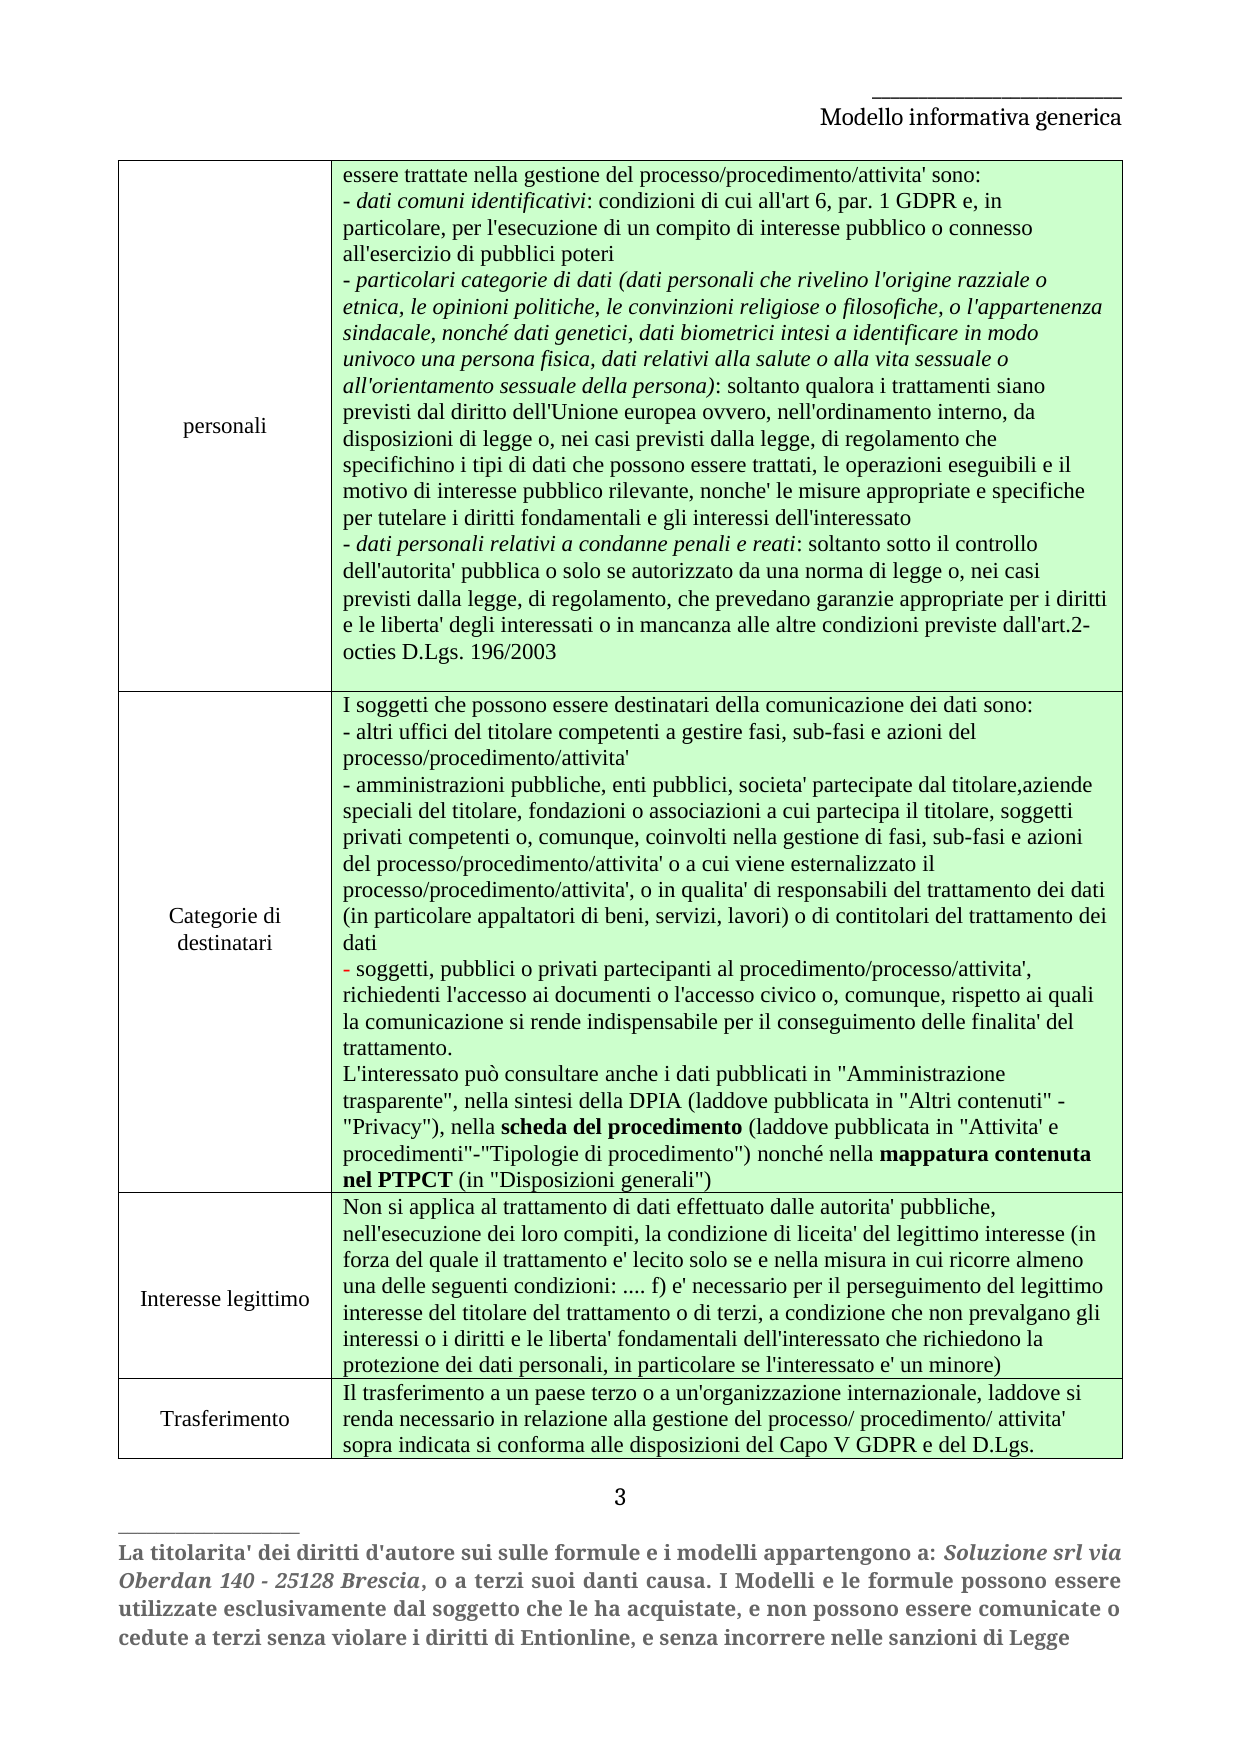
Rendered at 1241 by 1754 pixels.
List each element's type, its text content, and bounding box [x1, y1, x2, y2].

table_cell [119, 161, 331, 691]
table_cell Categorie di destinatari [119, 692, 331, 1192]
table_cell Non si applica al trattamento di dati effettuato dalle autorita' pubbliche, nell'esecuzione dei loro compiti, la condizione di liceita' del legittimo interesse (in forza del quale il trattamento e' lecito solo se e nella misura in cui ricorre almeno una delle seguenti condizioni: .... f) e' necessario per il perseguimento del legittimo interesse del titolare del trattamento o di terzi, a condizione che non prevalgano gli interessi o i diritti e le liberta' fondamentali dell'interessato che richiedono la protezione dei dati personali, in particolare se l'interessato e' un minore) [332, 1193, 1122, 1378]
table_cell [332, 1379, 1122, 1458]
table_cell I soggetti che possono essere destinatari della comunicazione dei dati sono: - altri uffici del titolare competenti a gestire fasi, sub-fasi e azioni del processo/procedimento/attivita' - amministrazioni pubbliche, enti pubblici, societa' partecipate dal titolare,aziende speciali del titolare, fondazioni o associazioni a cui partecipa il titolare, soggetti privati competenti o, comunque, coinvolti nella gestione di fasi, sub-fasi e azioni del processo/procedimento/attivita' o a cui viene esternalizzato il processo/procedimento/attivita', o in qualita' di responsabili del trattamento dei dati (in particolare appaltatori di beni, servizi, lavori) o di contitolari del trattamento dei dati - soggetti, pubblici o privati partecipanti al procedimento/processo/attivita', richiedenti l'accesso ai documenti o l'accesso civico o, comunque, rispetto ai quali la comunicazione si rende indispensabile per il conseguimento delle finalita' del trattamento. L'interessato può consultare anche i dati pubblicati in "Amministrazione trasparente", nella sintesi della DPIA (laddove pubblicata in "Altri contenuti" - "Privacy"), nella scheda del procedimento (laddove pubblicata in "Attivita' e procedimenti"-"Tipologie di procedimento") nonché nella mappatura contenuta nel PTPCT (in "Disposizioni generali") [332, 692, 1122, 1192]
table_cell Interesse legittimo [119, 1193, 331, 1378]
table_cell Trasferimento [119, 1379, 331, 1458]
